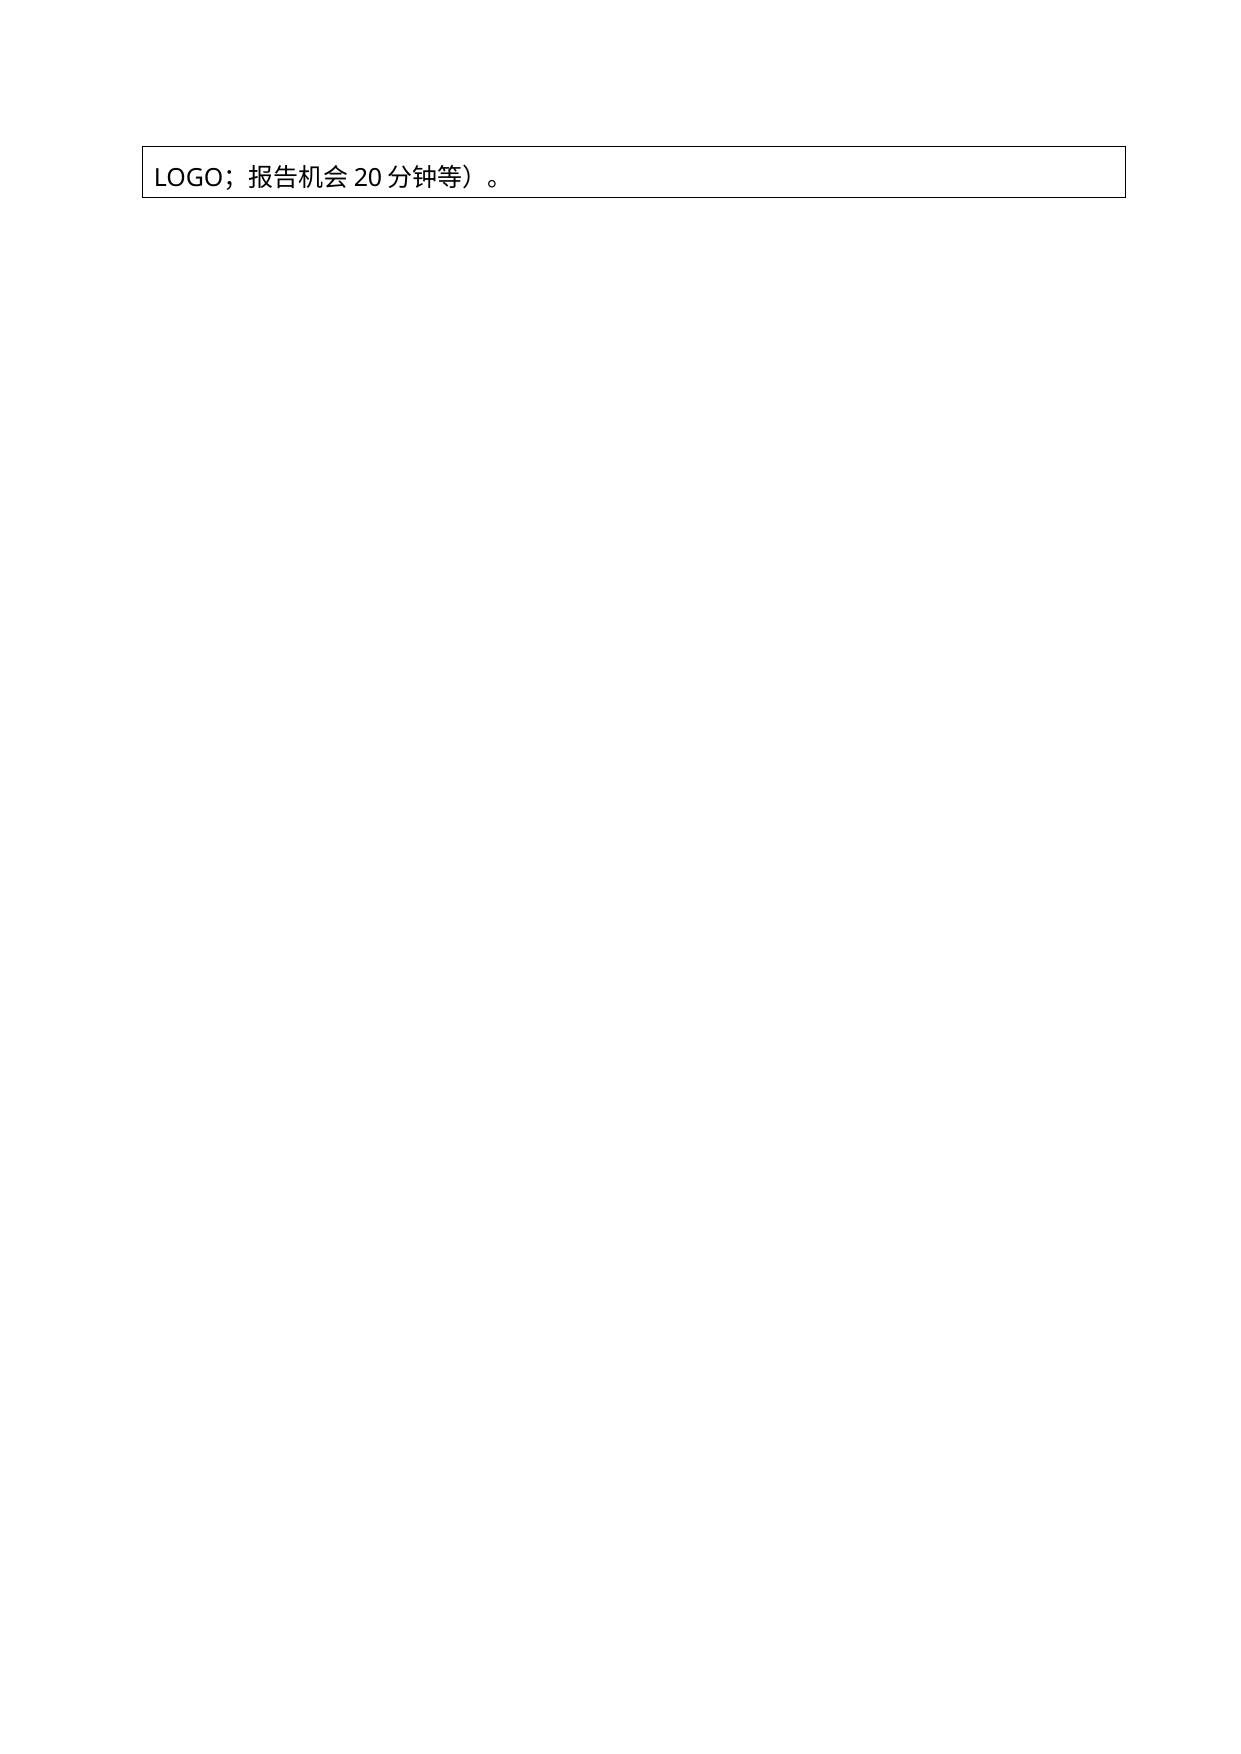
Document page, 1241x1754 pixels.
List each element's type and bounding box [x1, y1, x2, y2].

table_cell [143, 147, 1125, 197]
